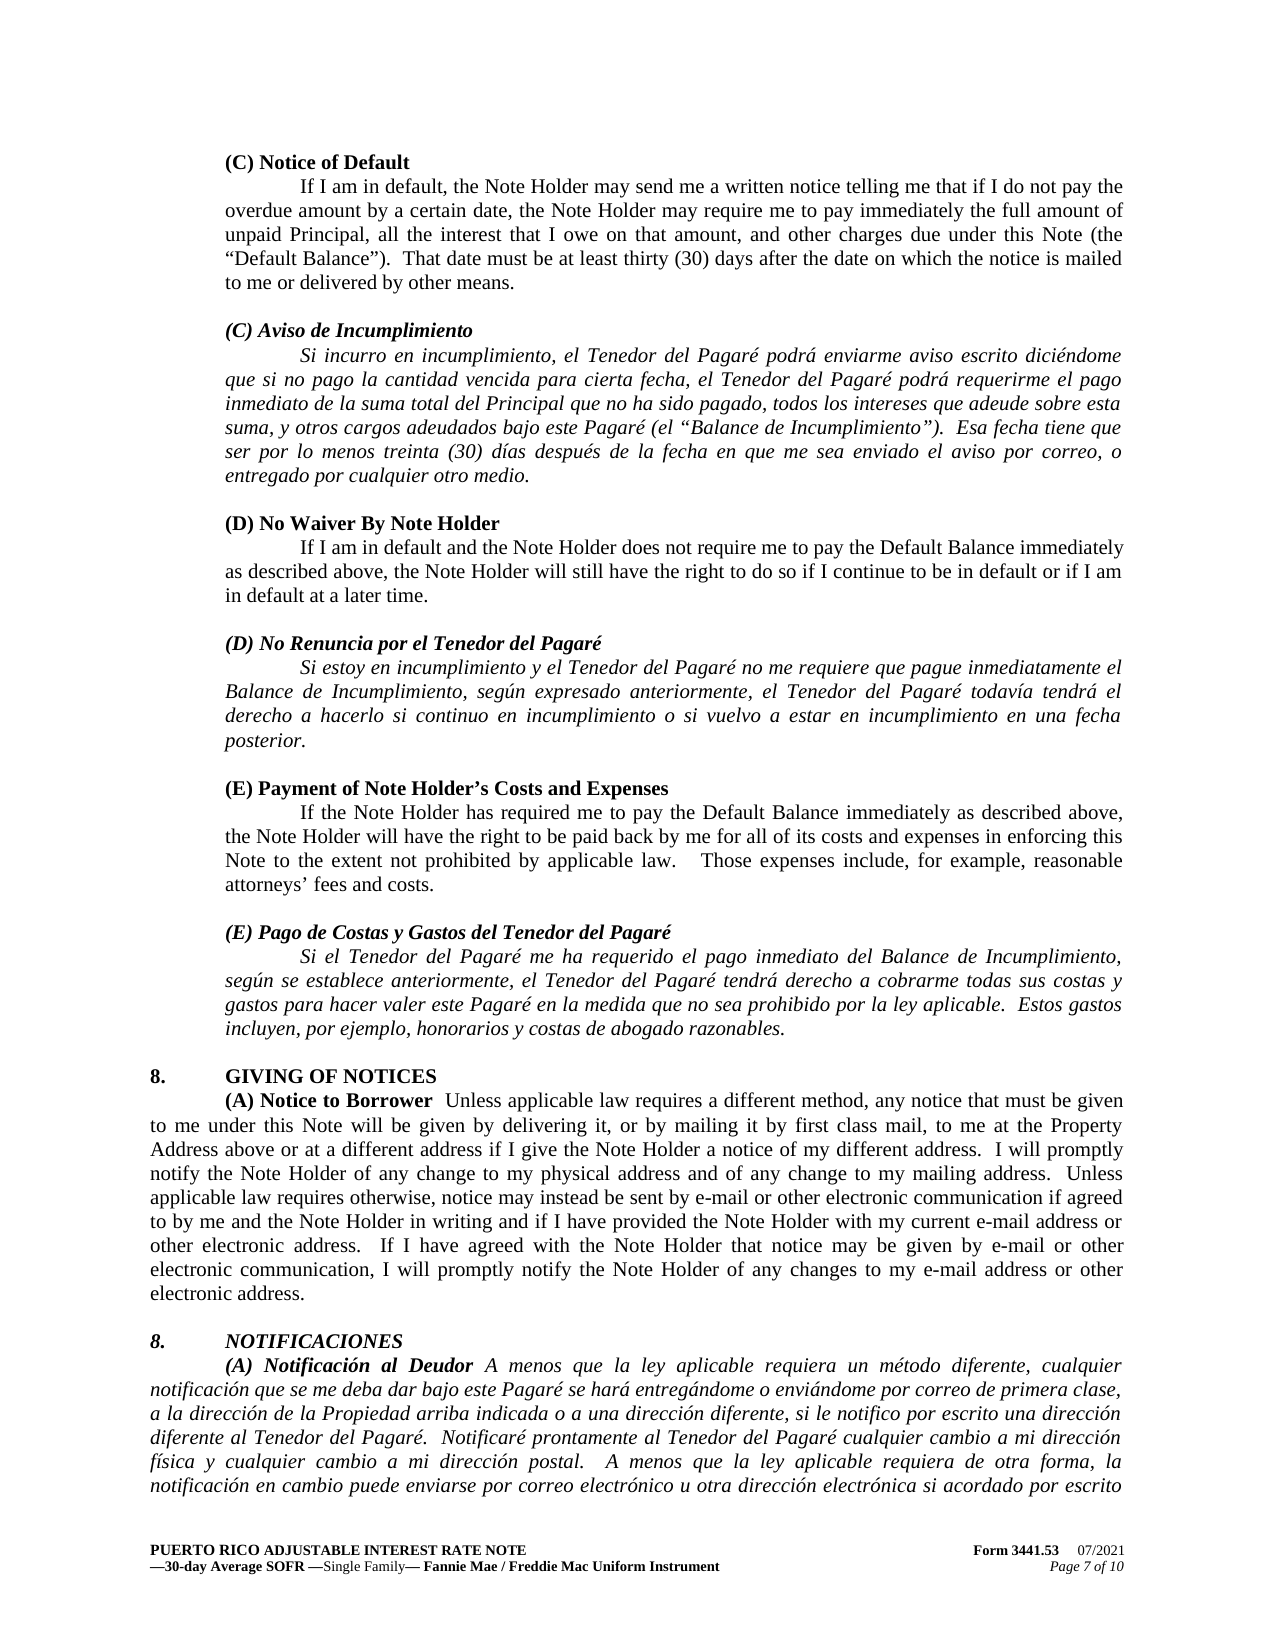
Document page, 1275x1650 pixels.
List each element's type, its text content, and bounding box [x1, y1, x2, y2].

text (C) Notice of Default [150, 150, 1125, 174]
text 8. NOTIFICACIONES [150, 1329, 1125, 1353]
text Si el Tenedor del Pagaré me ha requerido el pago inmediato del Balance de Incumplimiento, según se establece anteriormente, el Tenedor del Pagaré tendrá derecho a cobrarme todas sus costas y gastos para hacer valer este Pagaré en la medida que no sea prohibido por la ley aplicable. Estos gastos incluyen, por ejemplo, honorarios y costas de abogado razonables. [225, 944, 1125, 1040]
text If the Note Holder has required me to pay the Default Balance immediately as described above, the Note Holder will have the right to be paid back by me for all of its costs and expenses in enforcing this Note to the extent not prohibited by applicable law. Those expenses include, for example, reasonable attorneys’ fees and costs. [225, 800, 1125, 896]
text (D) No Renuncia por el Tenedor del Pagaré [150, 631, 1125, 655]
text (C) Aviso de Incumplimiento [150, 318, 1125, 342]
text Si estoy en incumplimiento y el Tenedor del Pagaré no me requiere que pague inmediatamente el Balance de Incumplimiento, según expresado anteriormente, el Tenedor del Pagaré todavía tendrá el derecho a hacerlo si continuo en incumplimiento o si vuelvo a estar en incumplimiento en una fecha posterior. [225, 655, 1125, 752]
text If I am in default and the Note Holder does not require me to pay the Default Balance immediately as described above, the Note Holder will still have the right to do so if I continue to be in default or if I am in default at a later time. [225, 535, 1125, 607]
text 8. GIVING OF NOTICES [150, 1064, 1125, 1088]
text Si incurro en incumplimiento, el Tenedor del Pagaré podrá enviarme aviso escrito diciéndome que si no pago la cantidad vencida para cierta fecha, el Tenedor del Pagaré podrá requerirme el pago inmediato de la suma total del Principal que no ha sido pagado, todos los intereses que adeude sobre esta suma, y otros cargos adeudados bajo este Pagaré (el “Balance de Incumplimiento”). Esa fecha tiene que ser por lo menos treinta (30) días después de la fecha en que me sea enviado el aviso por correo, o entregado por cualquier otro medio. [225, 342, 1125, 487]
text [150, 1353, 1125, 1497]
text (A) Notice to Borrower Unless applicable law requires a different method, any notice that must be given to me under this Note will be given by delivering it, or by mailing it by first class mail, to me at the Property Address above or at a different address if I give the Note Holder a notice of my different address. I will promptly notify the Note Holder of any change to my physical address and of any change to my mailing address. Unless applicable law requires otherwise, notice may instead be sent by e-mail or other electronic communication if agreed to by me and the Note Holder in writing and if I have provided the Note Holder with my current e-mail address or other electronic address. If I have agreed with the Note Holder that notice may be given by e-mail or other electronic communication, I will promptly notify the Note Holder of any changes to my e-mail address or other electronic address. [150, 1088, 1125, 1305]
text If I am in default, the Note Holder may send me a written notice telling me that if I do not pay the overdue amount by a certain date, the Note Holder may require me to pay immediately the full amount of unpaid Principal, all the interest that I owe on that amount, and other charges due under this Note (the “Default Balance”). That date must be at least thirty (30) days after the date on which the notice is mailed to me or delivered by other means. [225, 174, 1125, 294]
text (E) Pago de Costas y Gastos del Tenedor del Pagaré [150, 920, 1125, 944]
text (E) Payment of Note Holder’s Costs and Expenses [150, 776, 1125, 800]
text (D) No Waiver By Note Holder [150, 511, 1125, 535]
